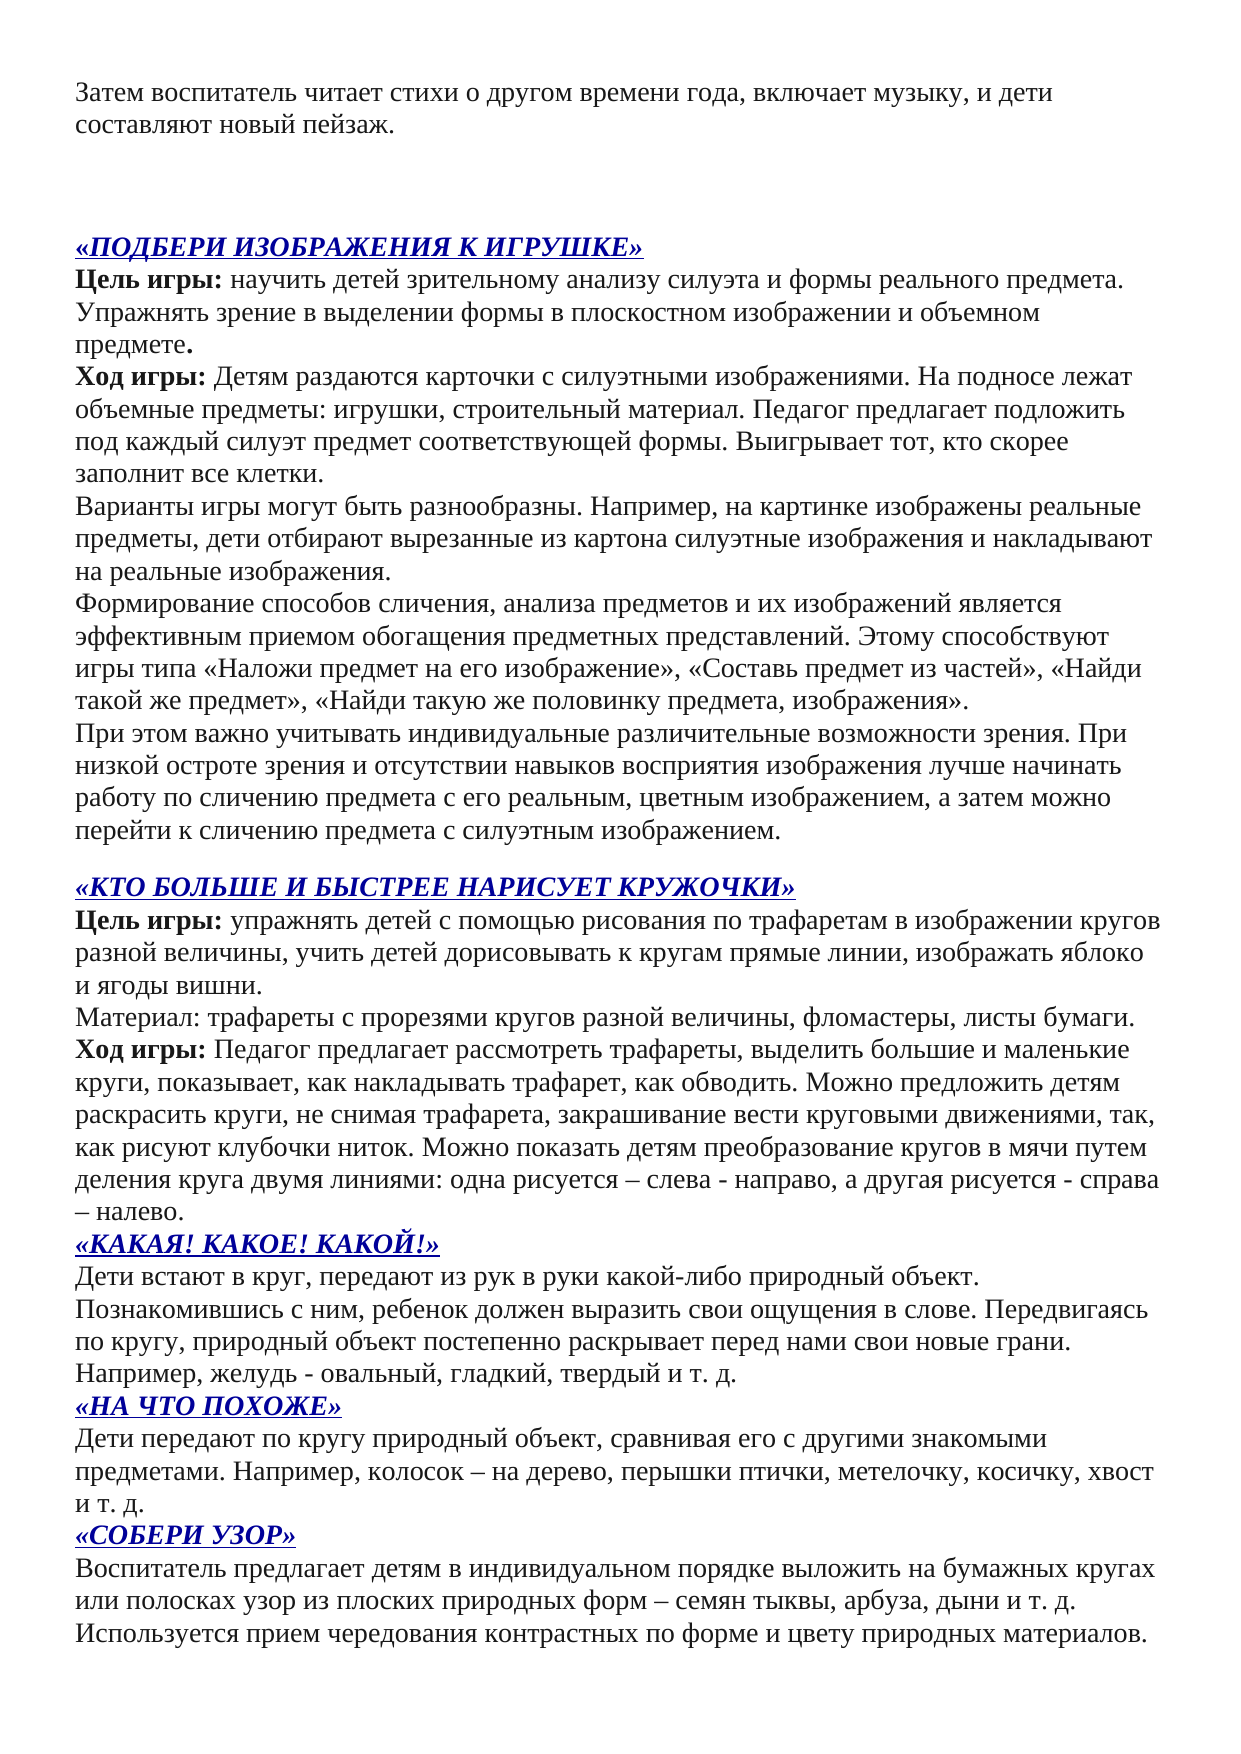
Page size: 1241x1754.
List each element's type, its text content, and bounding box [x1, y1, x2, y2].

text Формирование способов сличения, анализа предметов и их изображений является эффективным приемом обогащения предметных представлений. Этому способствуют игры типа «Наложи предмет на его изображение», «Составь предмет из частей», «Найди такой же предмет», «Найди такую же половинку предмета, изображения». [75, 586, 1165, 716]
text При этом важно учитывать индивидуальные различительные возможности зрения. При низкой остроте зрения и отсутствии навыков восприятия изображения лучше начинать работу по сличению предмета с его реальным, цветным изображением, а затем можно перейти к сличению предмета с силуэтным изображением. [75, 716, 1165, 845]
text «НА ЧТО ПОХОЖЕ» [75, 1389, 1165, 1421]
text Ход игры: Детям раздаются карточки с силуэтными изображениями. На подносе лежат объемные предметы: игрушки, строительный материал. Педагог предлагает подложить под каждый силуэт предмет соответствующей формы. Выигрывает тот, кто скорее заполнит все клетки. [75, 359, 1165, 489]
text «ПОДБЕРИ ИЗОБРАЖЕНИЯ К ИГРУШКЕ» [75, 230, 1165, 262]
text Ход игры: Педагог предлагает рассмотреть трафареты, выделить большие и маленькие круги, показывает, как накладывать трафарет, как обводить. Можно предложить детям раскрасить круги, не снимая трафарета, закрашивание вести круговыми движениями, так, как рисуют клубочки ниток. Можно показать детям преобразование кругов в мячи путем деления круга двумя линиями: одна рисуется – слева - направо, а другая рисуется - справа – налево. [75, 1032, 1165, 1227]
text Цель игры: упражнять детей с помощью рисования по трафаретам в изображении кругов разной величины, учить детей дорисовывать к кругам прямые линии, изображать яблоко и ягоды вишни. [75, 903, 1165, 1000]
text «КАКАЯ! КАКОЕ! КАКОЙ!» [75, 1227, 1165, 1259]
text Материал: трафареты с прорезями кругов разной величины, фломастеры, листы бумаги. [75, 1000, 1165, 1032]
text «СОБЕРИ УЗОР» [75, 1518, 1165, 1551]
text Дети передают по кругу природный объект, сравнивая его с другими знакомыми предметами. Например, колосок – на дерево, перышки птички, метелочку, косичку, хвост и т. д. [75, 1421, 1165, 1518]
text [75, 75, 1165, 140]
text Дети встают в круг, передают из рук в руки какой-либо природный объект. Познакомившись с ним, ребенок должен выразить свои ощущения в слове. Передвигаясь по кругу, природный объект постепенно раскрывает перед нами свои новые грани. Например, желудь - овальный, гладкий, твердый и т. д. [75, 1259, 1165, 1389]
text Воспитатель предлагает детям в индивидуальном порядке выложить на бумажных кругах или полосках узор из плоских природных форм – семян тыквы, арбуза, дыни и т. д. Используется прием чередования контрастных по форме и цвету природных материалов. [75, 1551, 1165, 1648]
text «КТО БОЛЬШЕ И БЫСТРЕЕ НАРИСУЕТ КРУЖОЧКИ» [75, 871, 1165, 903]
text Цель игры: научить детей зрительному анализу силуэта и формы реального предмета. Упражнять зрение в выделении формы в плоскостном изображении и объемном предмете. [75, 262, 1165, 359]
text Варианты игры могут быть разнообразны. Например, на картинке изображены реальные предметы, дети отбирают вырезанные из картона силуэтные изображения и накладывают на реальные изображения. [75, 489, 1165, 586]
